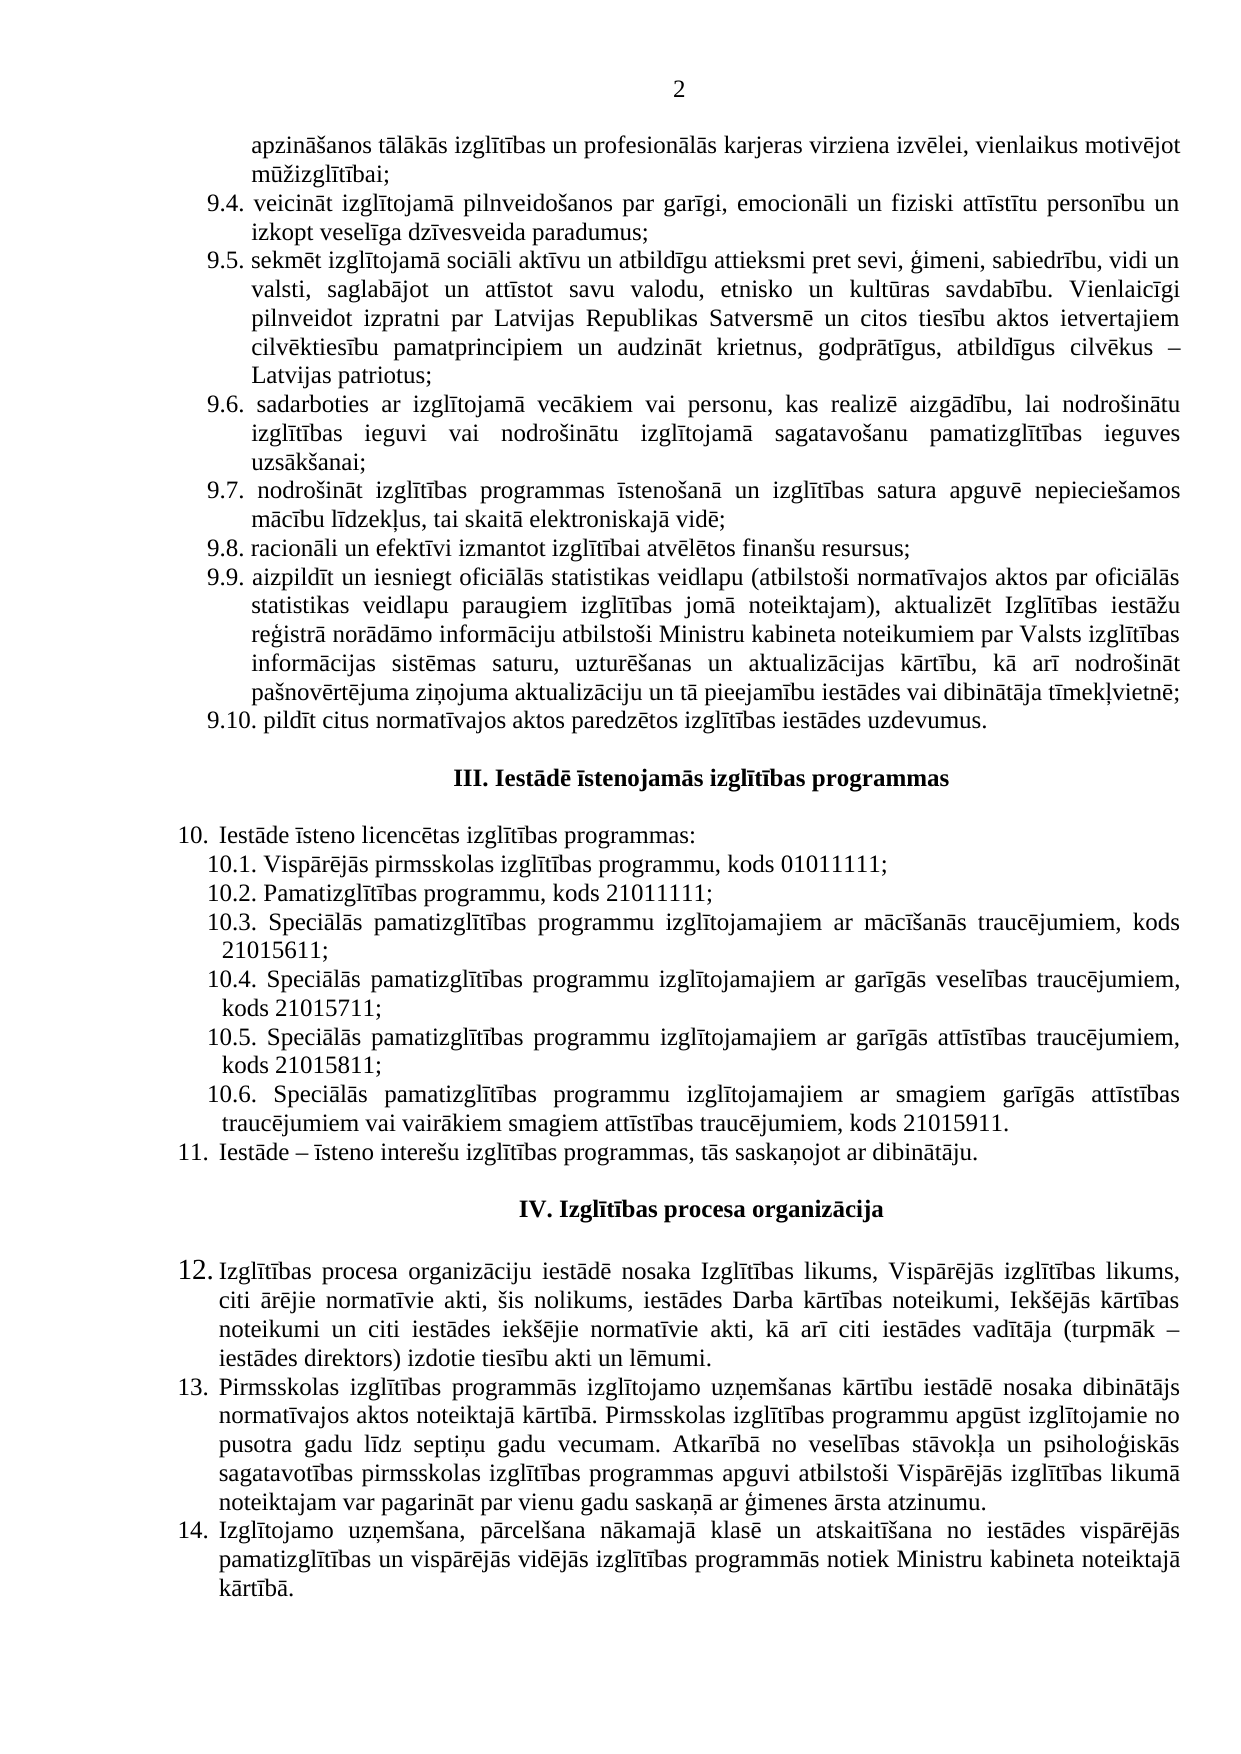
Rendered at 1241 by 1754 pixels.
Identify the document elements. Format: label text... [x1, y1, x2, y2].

text 10.6. Speciālās pamatizglītības programmu izglītojamajiem ar smagiem garīgās attīstības traucējumiem vai vairākiem smagiem attīstības traucējumiem, kods 21015911. [207, 1079, 1181, 1137]
text 9.4. veicināt izglītojamā pilnveidošanos par garīgi, emocionāli un fiziski attīstītu personību un izkopt veselīga dzīvesveida paradumus; [207, 188, 1181, 246]
text 9.9. aizpildīt un iesniegt oficiālās statistikas veidlapu (atbilstoši normatīvajos aktos par oficiālās statistikas veidlapu paraugiem izglītības jomā noteiktajam), aktualizēt Izglītības iestāžu reģistrā norādāmo informāciju atbilstoši Ministru kabineta noteikumiem par Valsts izglītības informācijas sistēmas saturu, uzturēšanas un aktualizācijas kārtību, kā arī nodrošināt pašnovērtējuma ziņojuma aktualizāciju un tā pieejamību iestādes vai dibinātāja tīmekļvietnē; [207, 562, 1181, 706]
text 10.5. Speciālās pamatizglītības programmu izglītojamajiem ar garīgās attīstības traucējumiem, kods 21015811; [207, 1022, 1181, 1079]
text 10.1. Vispārējās pirmsskolas izglītības programmu, kods 01011111; [207, 849, 1181, 878]
list Izglītojamo uzņemšana, pārcelšana nākamajā klasē un atskaitīšana no iestādes vispārējās pamatizglītības un vispārējās vidējās izglītības programmās notiek Ministru kabineta noteiktajā kārtībā. [177, 1515, 1181, 1602]
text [207, 131, 1181, 188]
text 9.6. sadarboties ar izglītojamā vecākiem vai personu, kas realizē aizgādību, lai nodrošinātu izglītības ieguvi vai nodrošinātu izglītojamā sagatavošanu pamatizglītības ieguves uzsākšanai; [207, 389, 1181, 476]
text 9.5. sekmēt izglītojamā sociāli aktīvu un atbildīgu attieksmi pret sevi, ģimeni, sabiedrību, vidi un valsti, saglabājot un attīstot savu valodu, etnisko un kultūras savdabību. Vienlaicīgi pilnveidot izpratni par Latvijas Republikas Satversmē un citos tiesību aktos ietvertajiem cilvēktiesību pamatprincipiem un audzināt krietnus, godprātīgus, atbildīgus cilvēkus – Latvijas patriotus; [207, 246, 1181, 389]
list Izglītības procesa organizāciju iestādē nosaka Izglītības likums, Vispārējās izglītības likums, citi ārējie normatīvie akti, šis nolikums, iestādes Darba kārtības noteikumi, Iekšējās kārtības noteikumi un citi iestādes iekšējie normatīvie akti, kā arī citi iestādes vadītāja (turpmāk – iestādes direktors) izdotie tiesību akti un lēmumi. [177, 1252, 1181, 1372]
text 9.7. nodrošināt izglītības programmas īstenošanā un izglītības satura apguvē nepieciešamos mācību līdzekļus, tai skaitā elektroniskajā vidē; [207, 476, 1181, 533]
list Pirmsskolas izglītības programmās izglītojamo uzņemšanas kārtību iestādē nosaka dibinātājs normatīvajos aktos noteiktajā kārtībā. Pirmsskolas izglītības programmu apgūst izglītojamie no pusotra gadu līdz septiņu gadu vecumam. Atkarībā no veselības stāvokļa un psiholoģiskās sagatavotības pirmsskolas izglītības programmas apguvi atbilstoši Vispārējās izglītības likumā noteiktajam var pagarināt par vienu gadu saskaņā ar ģimenes ārsta atzinumu. [177, 1372, 1181, 1515]
text 10.4. Speciālās pamatizglītības programmu izglītojamajiem ar garīgās veselības traucējumiem, kods 21015711; [207, 964, 1181, 1022]
text 10.2. Pamatizglītības programmu, kods 21011111; [207, 878, 1181, 907]
list Iestāde īsteno licencētas izglītības programmas: [177, 821, 1181, 849]
text 9.8. racionāli un efektīvi izmantot izglītībai atvēlētos finanšu resursus; [207, 533, 1181, 562]
text 9.10. pildīt citus normatīvajos aktos paredzētos izglītības iestādes uzdevumus. [207, 706, 1181, 734]
text III. Iestādē īstenojamās izglītības programmas [177, 763, 1181, 792]
text IV. Izglītības procesa organizācija [177, 1194, 1181, 1223]
list Iestāde – īsteno interešu izglītības programmas, tās saskaņojot ar dibinātāju. [177, 1137, 1181, 1166]
text 10.3. Speciālās pamatizglītības programmu izglītojamajiem ar mācīšanās traucējumiem, kods 21015611; [207, 907, 1181, 964]
